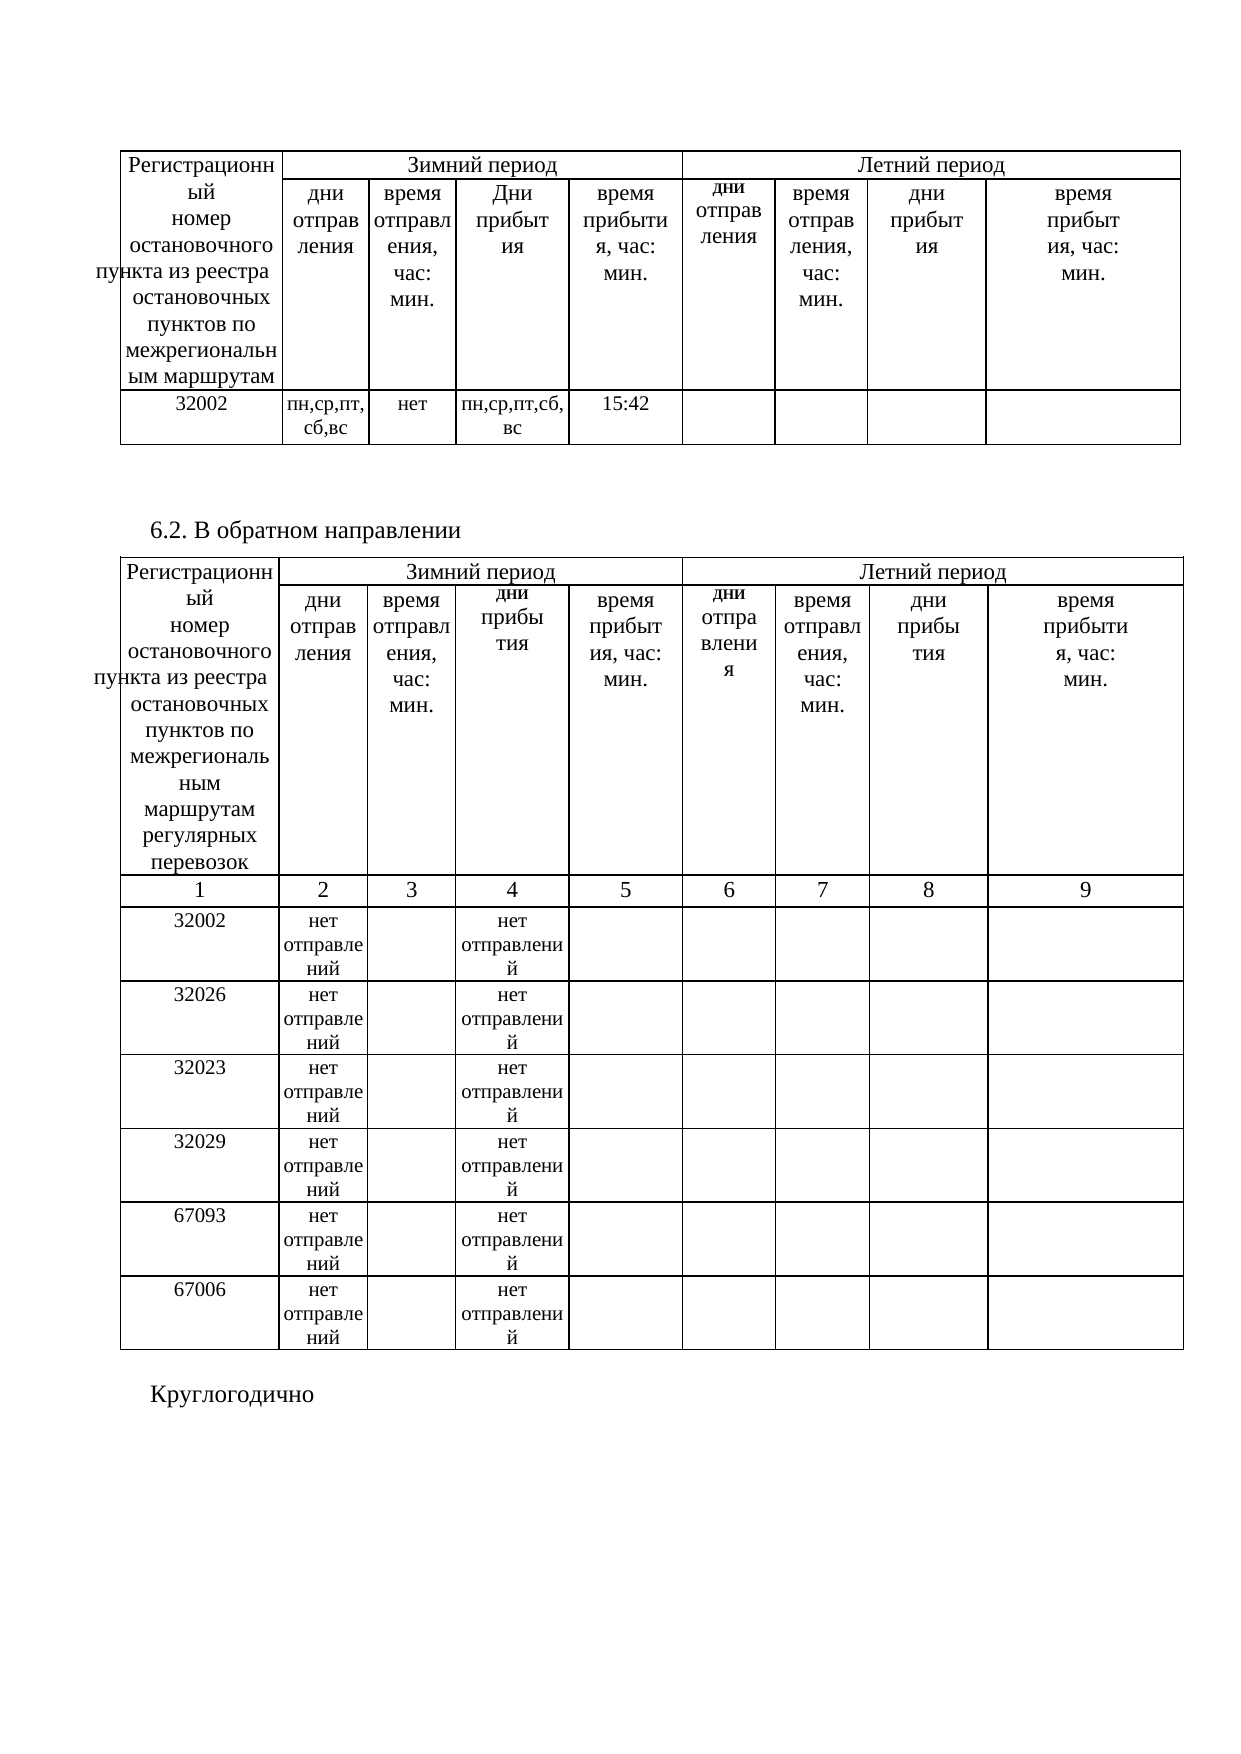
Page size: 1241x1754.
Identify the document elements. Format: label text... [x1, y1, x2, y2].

table_cell 3 [368, 876, 455, 906]
table_cell [570, 1129, 682, 1201]
table_cell [776, 908, 869, 980]
table_cell [987, 391, 1180, 444]
table_cell [776, 1129, 869, 1201]
table_cell дни прибыт ия [868, 180, 985, 389]
table_cell [683, 1203, 775, 1275]
table_cell Дни прибыт ия [457, 180, 568, 389]
table_cell [870, 1055, 987, 1127]
table_cell [368, 1129, 455, 1201]
table_cell ДНИ прибы тия [456, 586, 568, 874]
table_cell [368, 1055, 455, 1127]
table_cell [368, 1277, 455, 1349]
table_cell 32029 [121, 1129, 278, 1201]
table_cell [570, 908, 682, 980]
table_header Регистрационный номер остановочного пункта из реестра остановочных пунктов по межрегиональным маршрутам регулярных перевозок [121, 152, 282, 389]
table_cell [870, 982, 987, 1054]
table_cell нет отправлений [456, 1277, 568, 1349]
table_header Регистрационный номер остановочного пункта из реестра остановочных пунктов по межрегиональным маршрутам регулярных перевозок [121, 558, 278, 874]
table_cell 32002 [121, 908, 278, 980]
table_cell 7 [776, 876, 869, 906]
table_cell [989, 1055, 1183, 1127]
table_cell [776, 1277, 869, 1349]
table_cell [776, 1055, 869, 1127]
table_cell время прибыти я, час: мин. [989, 586, 1183, 874]
table_cell нет отправлений [280, 982, 367, 1054]
table_cell [989, 1277, 1183, 1349]
table_header Летний период [683, 152, 1180, 178]
table_header Зимний период [280, 558, 682, 584]
table_cell [870, 1129, 987, 1201]
table_cell [683, 1055, 775, 1127]
table_cell [683, 1277, 775, 1349]
table_cell нет отправлений [280, 1129, 367, 1201]
table_cell [368, 908, 455, 980]
table_cell [870, 1203, 987, 1275]
table_cell время прибыт ия, час: мин. [987, 180, 1180, 389]
table_cell нет отправлений [456, 1055, 568, 1127]
table_cell время отправ ления, час: мин. [776, 180, 867, 389]
table_cell [989, 1203, 1183, 1275]
table_cell нет отправлений [456, 982, 568, 1054]
table_cell [683, 1129, 775, 1201]
table_cell [570, 1055, 682, 1127]
table_cell [368, 982, 455, 1054]
table_cell [989, 982, 1183, 1054]
table_cell время отправл ения, час: мин. [368, 586, 455, 874]
table_cell 67093 [121, 1203, 278, 1275]
table_cell 1 [121, 876, 278, 906]
table_cell ДНИ отправ ления [683, 180, 774, 389]
table_cell [570, 982, 682, 1054]
table_cell [683, 391, 774, 444]
table_cell 32023 [121, 1055, 278, 1127]
table_cell [870, 908, 987, 980]
table_cell дни отправ ления [283, 180, 368, 389]
text Круглогодично [150, 1379, 1090, 1408]
table_cell [570, 1203, 682, 1275]
table_cell время прибыт ия, час: мин. [570, 586, 682, 874]
table_cell 9 [989, 876, 1183, 906]
table_cell нет отправлений [456, 1203, 568, 1275]
table_cell [368, 1203, 455, 1275]
text 6.2. В обратном направлении [150, 515, 1090, 544]
table_cell нет отправлений [280, 1055, 367, 1127]
table_cell [989, 908, 1183, 980]
table_cell дни отправ ления [280, 586, 367, 874]
table_cell [683, 982, 775, 1054]
table_cell 8 [870, 876, 987, 906]
table_cell время отправл ения, час: мин. [370, 180, 455, 389]
table_cell нет [370, 391, 455, 444]
table_cell время прибыти я, час: мин. [570, 180, 682, 389]
table_cell [870, 1277, 987, 1349]
table_cell дни прибы тия [870, 586, 987, 874]
table_cell [868, 391, 985, 444]
table_cell пн,ср,пт,сб,вс [457, 391, 568, 444]
table_cell [776, 1203, 869, 1275]
table_cell 6 [683, 876, 775, 906]
table_cell 32026 [121, 982, 278, 1054]
table_cell 15:42 [570, 391, 682, 444]
table_cell [776, 391, 867, 444]
table_cell нет отправлений [280, 1277, 367, 1349]
table_cell время отправл ения, час: мин. [776, 586, 869, 874]
table_cell [683, 908, 775, 980]
table_cell пн,ср,пт,сб,вс [283, 391, 368, 444]
table_header Зимний период [283, 152, 682, 178]
table_cell [989, 1129, 1183, 1201]
table_cell 2 [280, 876, 367, 906]
table_cell 5 [570, 876, 682, 906]
table_cell 4 [456, 876, 568, 906]
table_cell [776, 982, 869, 1054]
table_cell [570, 1277, 682, 1349]
table_cell 67006 [121, 1277, 278, 1349]
table_cell нет отправлений [456, 1129, 568, 1201]
table_cell нет отправлений [456, 908, 568, 980]
table_cell нет отправлений [280, 1203, 367, 1275]
table_cell ДНИ отпра влени я [683, 586, 775, 874]
table_cell 32002 [121, 391, 282, 444]
table_cell нет отправлений [280, 908, 367, 980]
table_header Летний период [683, 558, 1183, 584]
